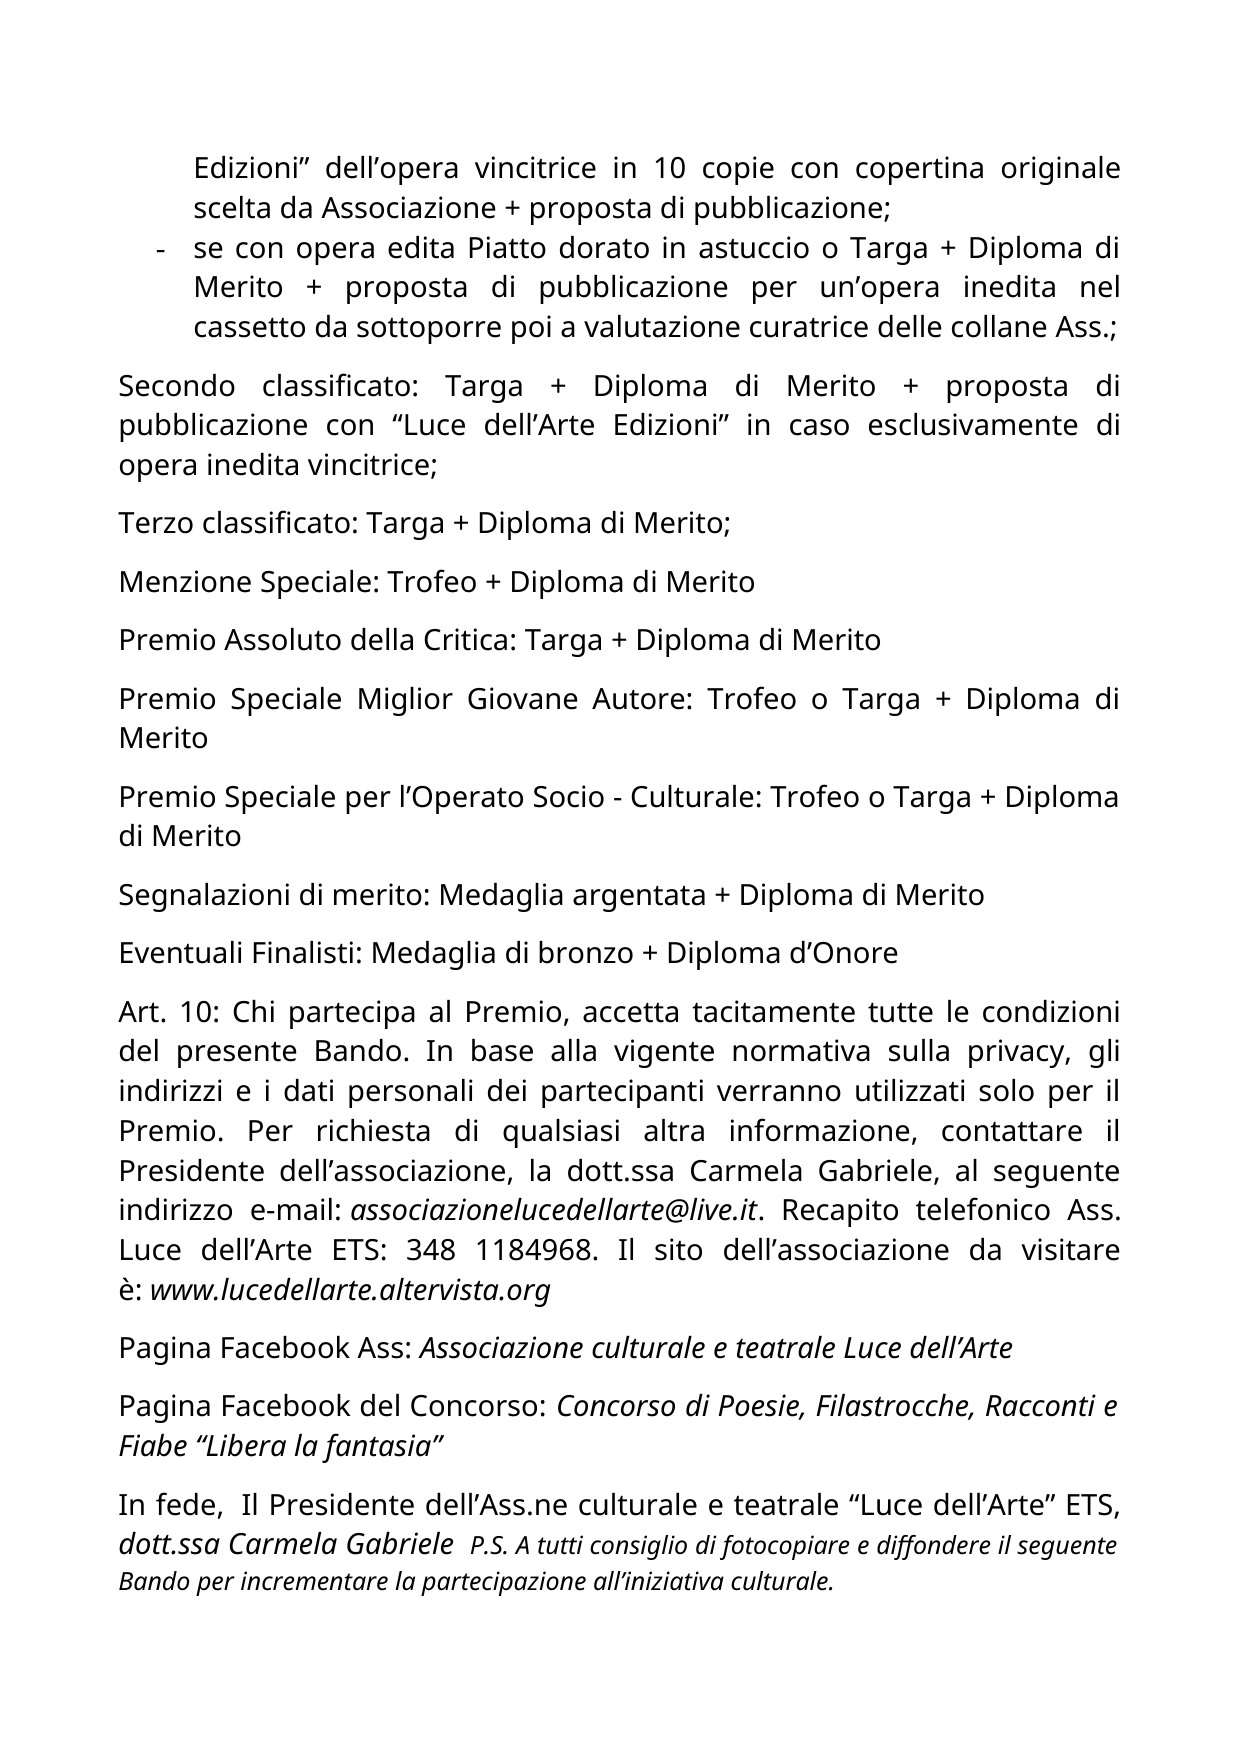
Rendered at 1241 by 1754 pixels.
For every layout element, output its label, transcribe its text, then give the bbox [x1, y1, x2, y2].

text Pagina Facebook Ass: Associazione culturale e teatrale Luce dell’Arte [118, 1327, 1122, 1367]
list se con opera edita Piatto dorato in astuccio o Targa + Diploma di Merito + proposta di pubblicazione per un’opera inedita nel cassetto da sottoporre poi a valutazione curatrice delle collane Ass.; [156, 227, 1122, 346]
text Secondo classificato: Targa + Diploma di Merito + proposta di pubblicazione con “Luce dell’Arte Edizioni” in caso esclusivamente di opera inedita vincitrice; [118, 365, 1122, 484]
text In fede, Il Presidente dell’Ass.ne culturale e teatrale “Luce dell’Arte” ETS, dott.ssa Carmela Gabriele P.S. A tutti consiglio di fotocopiare e diffondere il seguente Bando per incrementare la partecipazione all’iniziativa culturale. [118, 1484, 1122, 1597]
text Art. 10: Chi partecipa al Premio, accetta tacitamente tutte le condizioni del presente Bando. In base alla vigente normativa sulla privacy, gli indirizzi e i dati personali dei partecipanti verranno utilizzati solo per il Premio. Per richiesta di qualsiasi altra informazione, contattare il Presidente dell’associazione, la dott.ssa Carmela Gabriele, al seguente indirizzo e-mail: associazionelucedellarte@live.it. Recapito telefonico Ass. Luce dell’Arte ETS: 348 1184968. Il sito dell’associazione da visitare è: www.lucedellarte.altervista.org [118, 991, 1122, 1308]
text Segnalazioni di merito: Medaglia argentata + Diploma di Merito [118, 874, 1122, 914]
text Eventuali Finalisti: Medaglia di bronzo + Diploma d’Onore [118, 933, 1122, 972]
text Pagina Facebook del Concorso: Concorso di Poesie, Filastrocche, Racconti e Fiabe “Libera la fantasia” [118, 1386, 1122, 1465]
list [156, 148, 1122, 227]
text Premio Speciale Miglior Giovane Autore: Trofeo o Targa + Diploma di Merito [118, 678, 1122, 757]
text Menzione Speciale: Trofeo + Diploma di Merito [118, 561, 1122, 601]
text Terzo classificato: Targa + Diploma di Merito; [118, 503, 1122, 542]
text Premio Assoluto della Critica: Targa + Diploma di Merito [118, 619, 1122, 659]
text Premio Speciale per l’Operato Socio - Culturale: Trofeo o Targa + Diploma di Merito [118, 776, 1122, 855]
